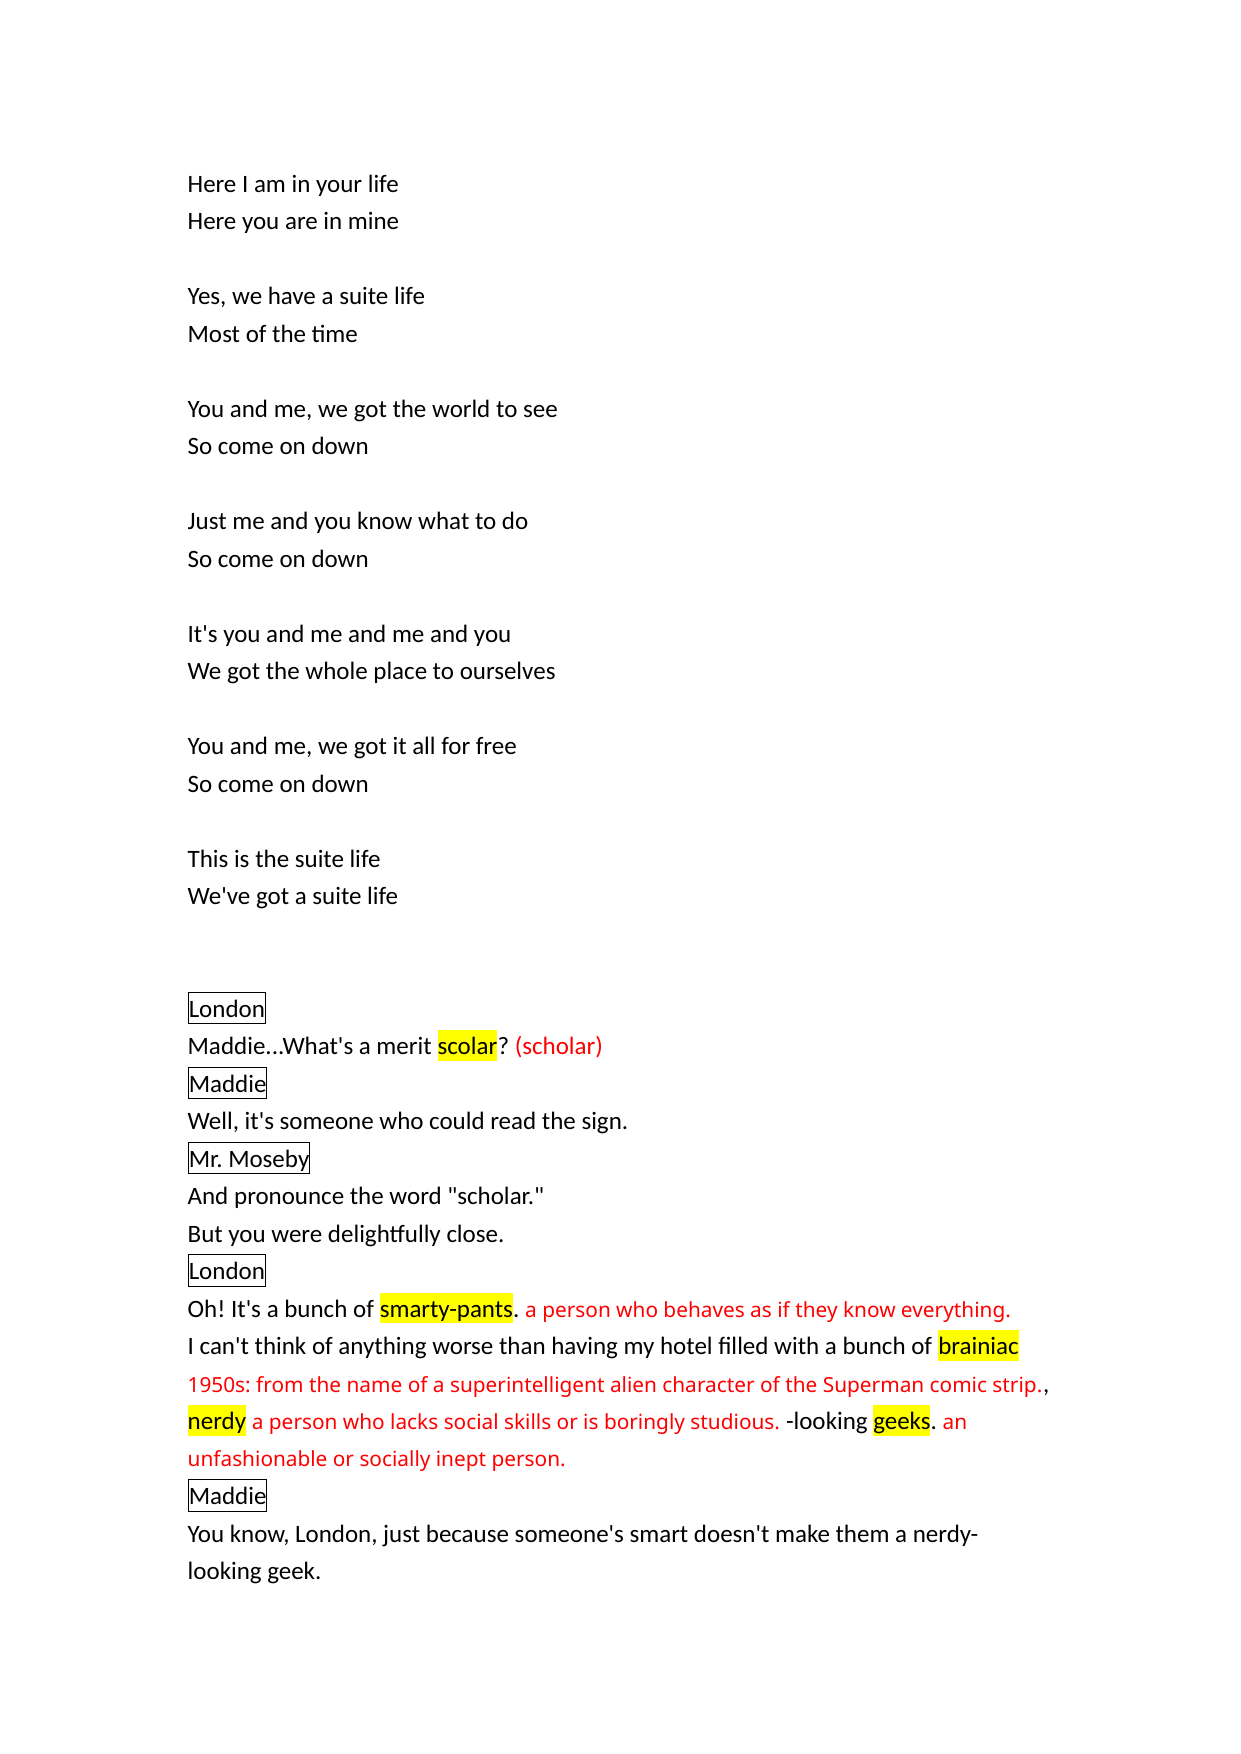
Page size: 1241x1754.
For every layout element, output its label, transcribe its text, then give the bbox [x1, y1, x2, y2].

text Oh! It's a bunch of smarty-pants. a person who behaves as if they know everything. [187, 1289, 1053, 1327]
text So come on down [187, 427, 1053, 464]
text London [187, 1252, 1053, 1289]
text Mr. Moseby [187, 1139, 1053, 1177]
text Just me and you know what to do [187, 502, 1053, 539]
text You know, London, just because someone's smart doesn't make them a nerdy-looking geek. [187, 1514, 1053, 1589]
text And pronounce the word "scholar." [187, 1177, 1053, 1214]
text You and me, we got the world to see [187, 389, 1053, 427]
text We got the whole place to ourselves [187, 652, 1053, 689]
text This is the suite life [187, 839, 1053, 877]
text So come on down [187, 539, 1053, 577]
text London [187, 989, 1053, 1027]
text Maddie [187, 1064, 1053, 1102]
text Here you are in mine [187, 202, 1053, 239]
text Most of the time [187, 314, 1053, 352]
text Here I am in your life [187, 164, 1053, 202]
text I can't think of anything worse than having my hotel filled with a bunch of brainiac 1950s: from the name of a superintelligent alien character of the Superman comic strip., nerdy a person who lacks social skills or is boringly studious. -looking geeks. an unfashionable or socially inept person. [187, 1327, 1053, 1477]
text We've got a suite life [187, 877, 1053, 914]
text You and me, we got it all for free [187, 727, 1053, 764]
text Maddie [187, 1477, 1053, 1514]
text So come on down [187, 764, 1053, 802]
text Yes, we have a suite life [187, 277, 1053, 314]
text Maddie...What's a merit scolar? (scholar) [187, 1027, 1053, 1064]
text Well, it's someone who could read the sign. [187, 1102, 1053, 1139]
text But you were delightfully close. [187, 1214, 1053, 1252]
text It's you and me and me and you [187, 614, 1053, 652]
